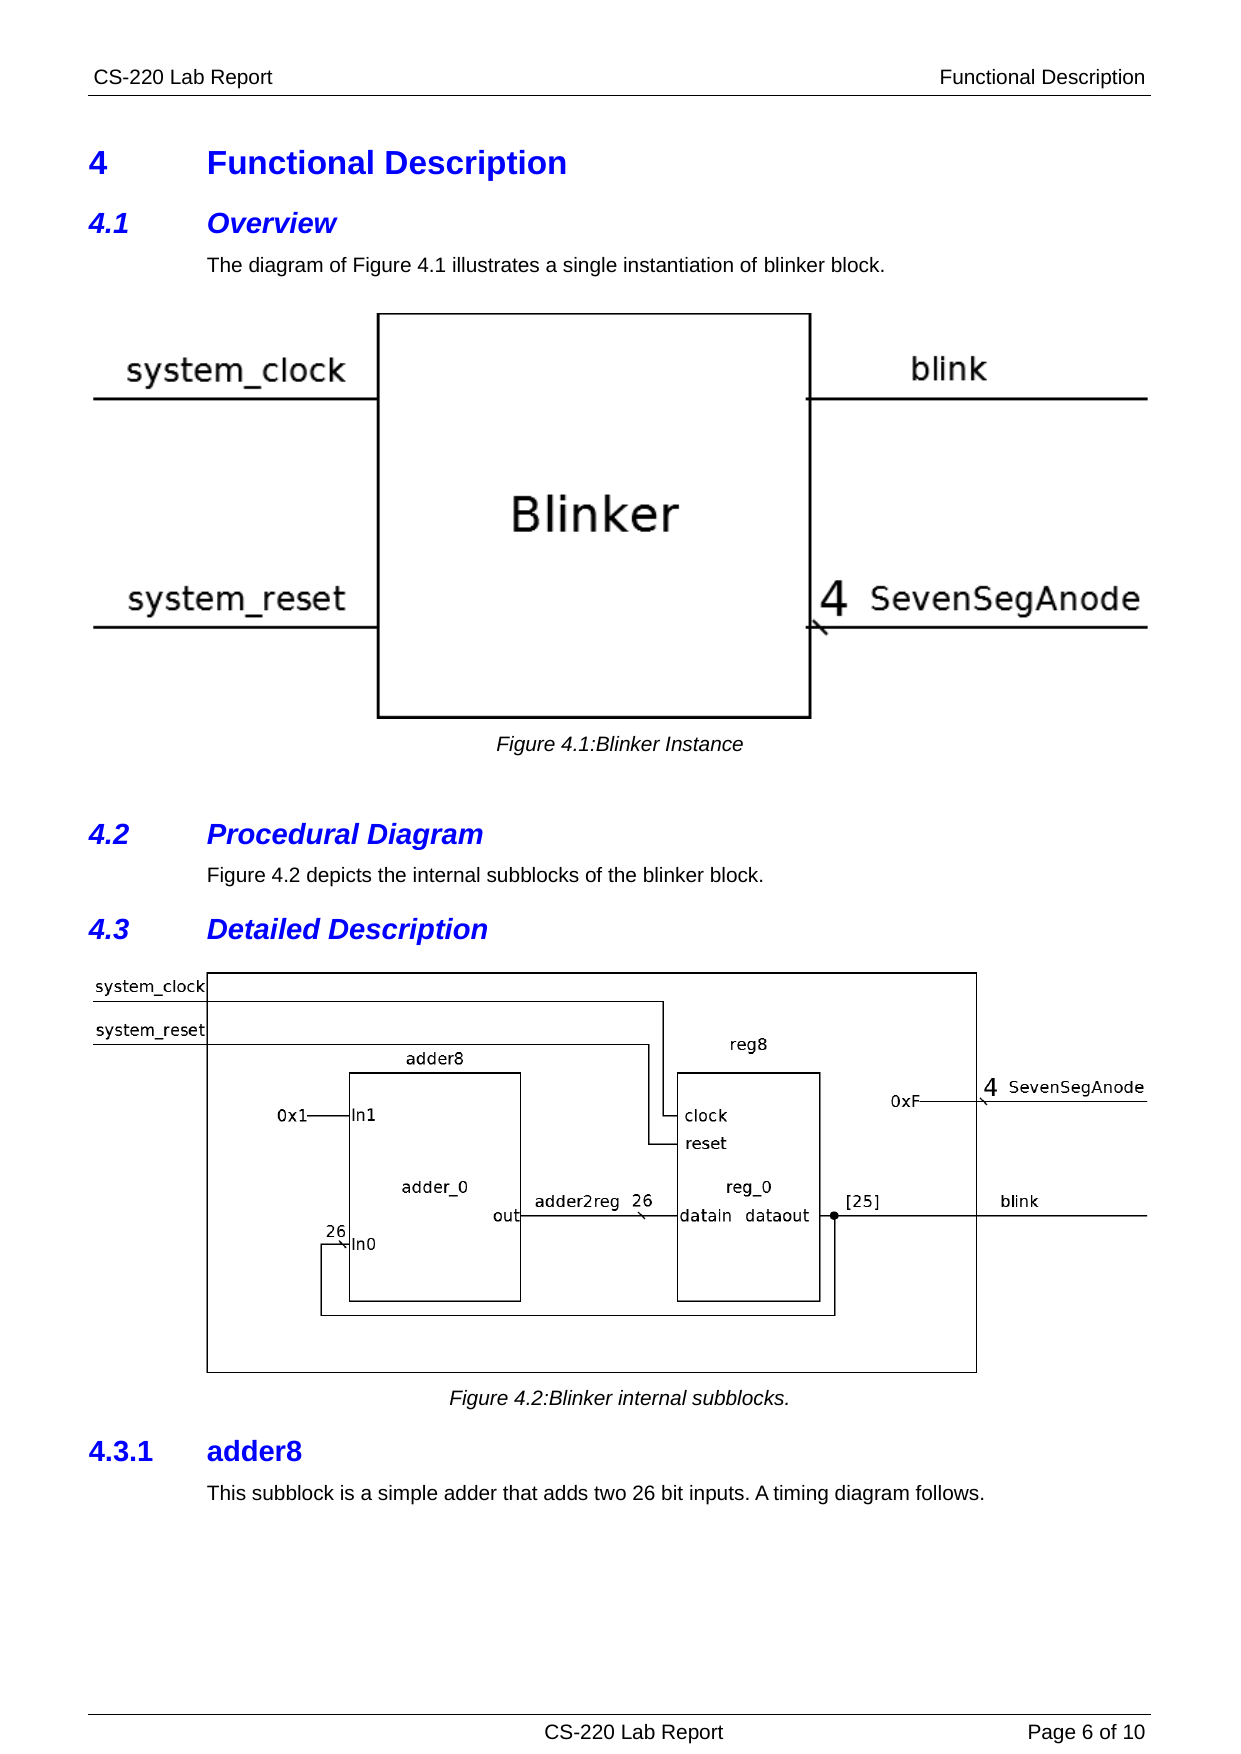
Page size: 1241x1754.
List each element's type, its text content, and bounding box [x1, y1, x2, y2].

text Figure 4.2 depicts the internal subblocks of the blinker block. [207, 863, 1152, 887]
text The diagram of Figure 4.1 illustrates a single instantiation of blinker block. [207, 252, 1152, 276]
text This subblock is a simple adder that adds two 26 bit inputs. A timing diagram follows. [207, 1481, 1152, 1504]
subtitle Detailed Description [88, 912, 1152, 945]
picture [92, 313, 1148, 719]
subtitle Overview [88, 206, 1152, 240]
subtitle Procedural Diagram [88, 817, 1152, 850]
subtitle Functional Description [88, 143, 1152, 181]
picture [92, 972, 1148, 1373]
